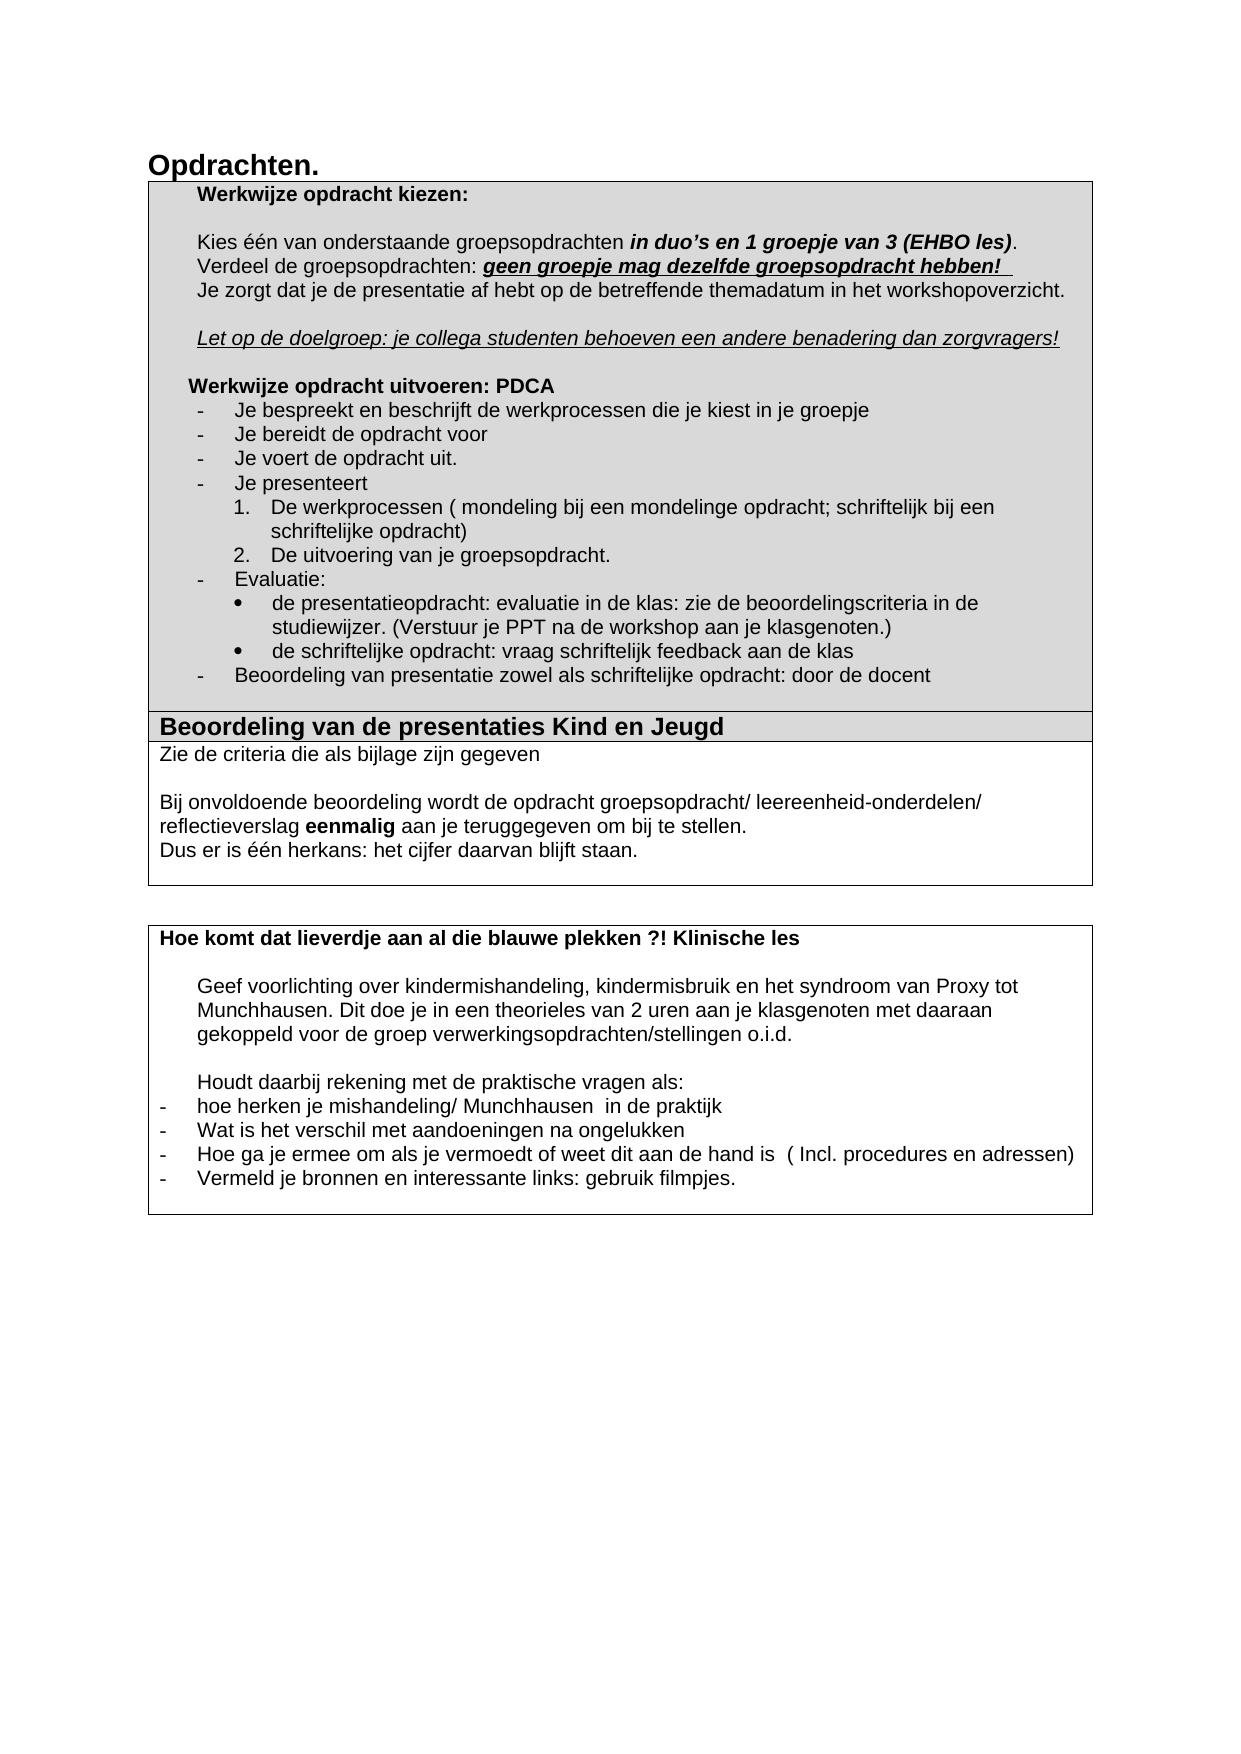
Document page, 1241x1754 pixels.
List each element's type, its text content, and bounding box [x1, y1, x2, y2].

table_header Werkwijze opdracht kiezen: Kies één van onderstaande groepsopdrachten in duo’s en 1 groepje van 3 (EHBO les). Verdeel de groepsopdrachten: geen groepje mag dezelfde groepsopdracht hebben! Je zorgt dat je de presentatie af hebt op de betreffende themadatum in het workshopoverzicht. Let op de doelgroep: je collega studenten behoeven een andere benadering dan zorgvragers! Werkwijze opdracht uitvoeren: PDCA Je bespreekt en beschrijft de werkprocessen die je kiest in je groepje Je bereidt de opdracht voor Je voert de opdracht uit. Je presenteert De werkprocessen ( mondeling bij een mondelinge opdracht; schriftelijk bij een schriftelijke opdracht) De uitvoering van je groepsopdracht. Evaluatie: de presentatieopdracht: evaluatie in de klas: zie de beoordelingscriteria in de studiewijzer. (Verstuur je PPT na de workshop aan je klasgenoten.) de schriftelijke opdracht: vraag schriftelijk feedback aan de klas Beoordeling van presentatie zowel als schriftelijke opdracht: door de docent [149, 182, 1092, 711]
table_cell Beoordeling van de presentaties Kind en Jeugd [149, 712, 1092, 741]
table_header Hoe komt dat lieverdje aan al die blauwe plekken ?! Klinische les Geef voorlichting over kindermishandeling, kindermisbruik en het syndroom van Proxy tot Munchhausen. Dit doe je in een theorieles van 2 uren aan je klasgenoten met daaraan gekoppeld voor de groep verwerkingsopdrachten/stellingen o.i.d. Houdt daarbij rekening met de praktische vragen als: hoe herken je mishandeling/ Munchhausen in de praktijk Wat is het verschil met aandoeningen na ongelukken Hoe ga je ermee om als je vermoedt of weet dit aan de hand is ( Incl. procedures en adressen) Vermeld je bronnen en interessante links: gebruik filmpjes. [149, 926, 1092, 1214]
text Opdrachten. [148, 148, 1093, 181]
table_cell Zie de criteria die als bijlage zijn gegeven Bij onvoldoende beoordeling wordt de opdracht groepsopdracht/ leereenheid-onderdelen/ reflectieverslag eenmalig aan je teruggegeven om bij te stellen. Dus er is één herkans: het cijfer daarvan blijft staan. [149, 742, 1092, 885]
